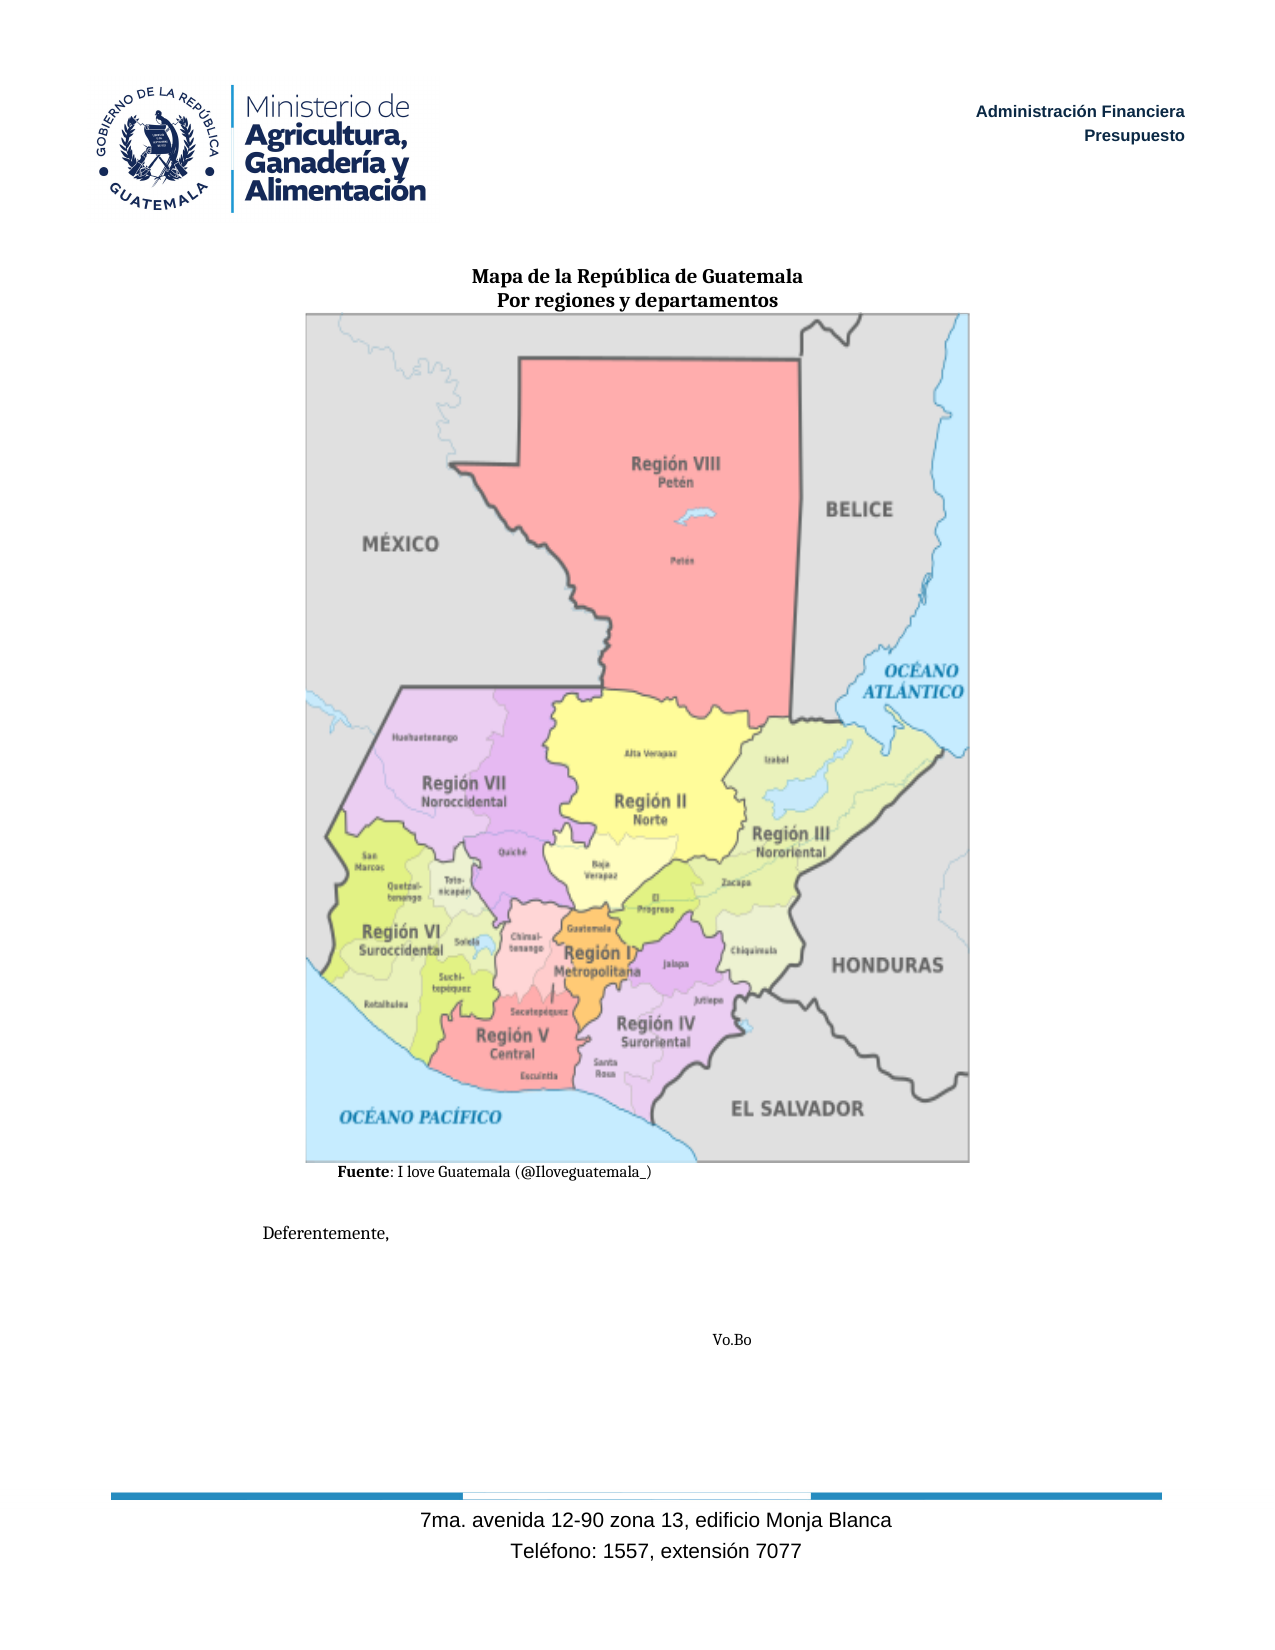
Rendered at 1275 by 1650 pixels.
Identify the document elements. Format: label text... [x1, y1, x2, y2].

picture [0, 1483, 1274, 1509]
picture [305, 312, 970, 1163]
text Fuente: I love Guatemala (@Iloveguatemala_) [187, 1163, 1088, 1182]
text Mapa de la República de Guatemala [187, 265, 1088, 289]
text Deferentemente, [187, 1223, 1088, 1244]
text Vo.Bo [187, 1331, 1088, 1350]
picture [86, 76, 440, 223]
